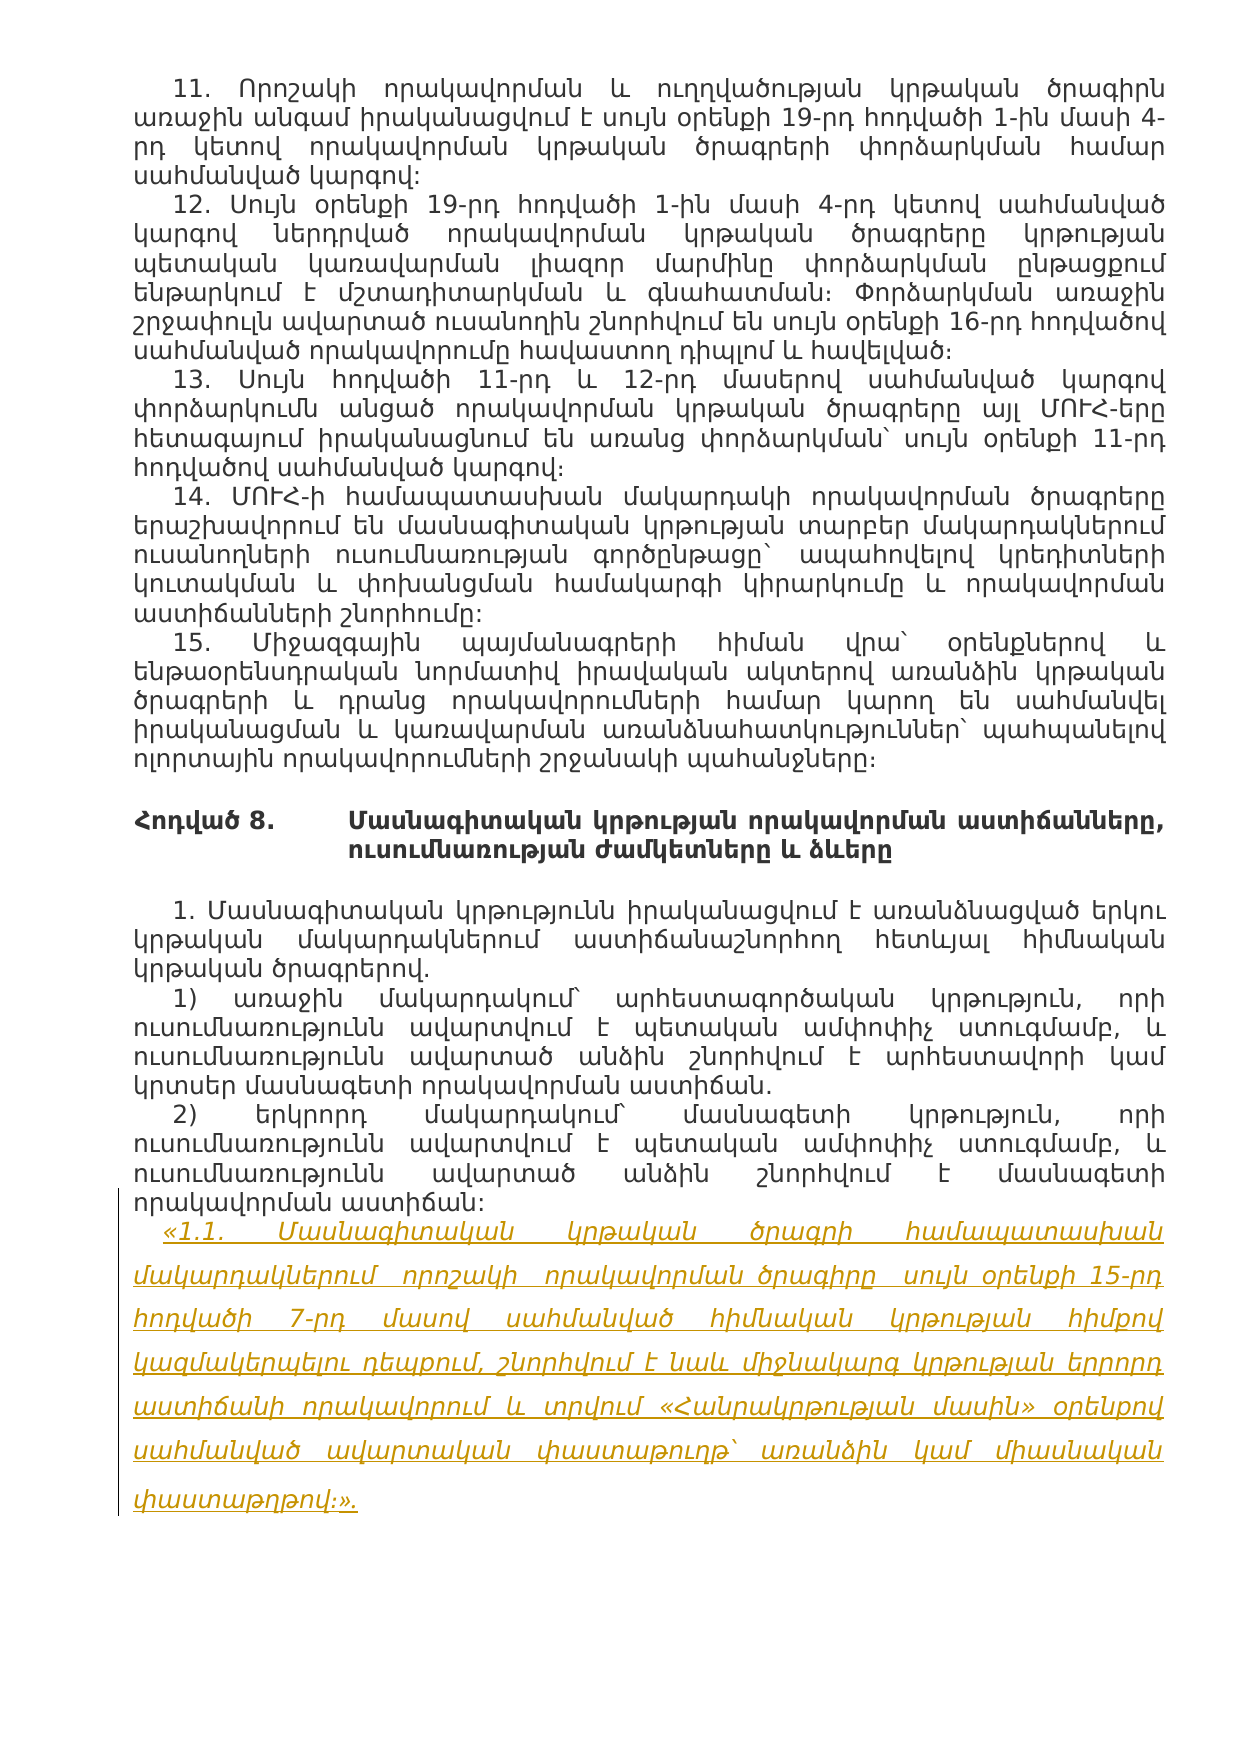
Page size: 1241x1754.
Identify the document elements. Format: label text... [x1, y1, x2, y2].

text 1. Մասնագիտական կրթությունն իրականացվում է առանձնացված երկու կրթական մակարդակներում աստիճանաշնորհող հետևյալ հիմնական կրթական ծրագրերով. [133, 896, 1167, 984]
text 12. Սույն օրենքի 19-րդ հոդվածի 1-ին մասի 4-րդ կետով սահմանված կարգով ներդրված որակավորման կրթական ծրագրերը կրթության պետական կառավարման լիազոր մարմինը փորձարկման ընթացքում ենթարկում է մշտադիտարկման և գնահատման։ Փորձարկման առաջին շրջափուլն ավարտած ուսանողին շնորհվում են սույն օրենքի 16-րդ հոդվածով սահմանված որակավորումը հավաստող դիպլոմ և հավելված։ [133, 191, 1167, 366]
table_header Հոդված 8. [133, 804, 346, 866]
text 2) երկրորդ մակարդակում՝ մասնագետի կրթություն, որի ուսումնառությունն ավարտվում է պետական ամփոփիչ ստուգմամբ, և ուսումնառությունն ավարտած անձին շնորհվում է մասնագետի որակավորման աստիճան: [133, 1101, 1167, 1217]
text 13. Սույն հոդվածի 11-րդ և 12-րդ մասերով սահմանված կարգով փորձարկումն անցած որակավորման կրթական ծրագրերը այլ ՄՈՒՀ-երը հետագայում իրականացնում են առանց փորձարկման՝ սույն օրենքի 11-րդ հոդվածով սահմանված կարգով։ [133, 366, 1167, 482]
text 14. ՄՈՒՀ-ի համապատասխան մակարդակի որակավորման ծրագրերը երաշխավորում են մասնագիտական կրթության տարբեր մակարդակներում ուսանողների ուսումնառության գործընթացը` ապահովելով կրեդիտների կուտակման և փոխանցման համակարգի կիրարկումը և որակավորման աստիճանների շնորհումը: [133, 482, 1167, 628]
text 15. Միջազգային պայմանագրերի հիման վրա՝ օրենքներով և ենթաօրենսդրական նորմատիվ իրավական ակտերով առանձին կրթական ծրագրերի և դրանց որակավորումների համար կարող են սահմանվել իրականացման և կառավարման առանձնահատկություններ՝ պահպանելով ոլորտային որակավորումների շրջանակի պահանջները։ [133, 628, 1167, 774]
table_header Մասնագիտական կրթության որակավորման աստիճանները, ուսումնառության ժամկետները և ձևերը [346, 804, 1167, 866]
text 1) առաջին մակարդակում՝ արհեստագործական կրթություն, որի ուսումնառությունն ավարտվում է պետական ամփոփիչ ստուգմամբ, և ուսումնառությունն ավարտած անձին շնորհվում է արհեստավորի կամ կրտսեր մասնագետի որակավորման աստիճան. [133, 984, 1167, 1101]
text 11. Որոշակի որակավորման և ուղղվածության կրթական ծրագիրն առաջին անգամ իրականացվում է սույն օրենքի 19-րդ հոդվածի 1-ին մասի 4-րդ կետով որակավորման կրթական ծրագրերի փորձարկման համար սահմանված կարգով: [133, 74, 1167, 191]
